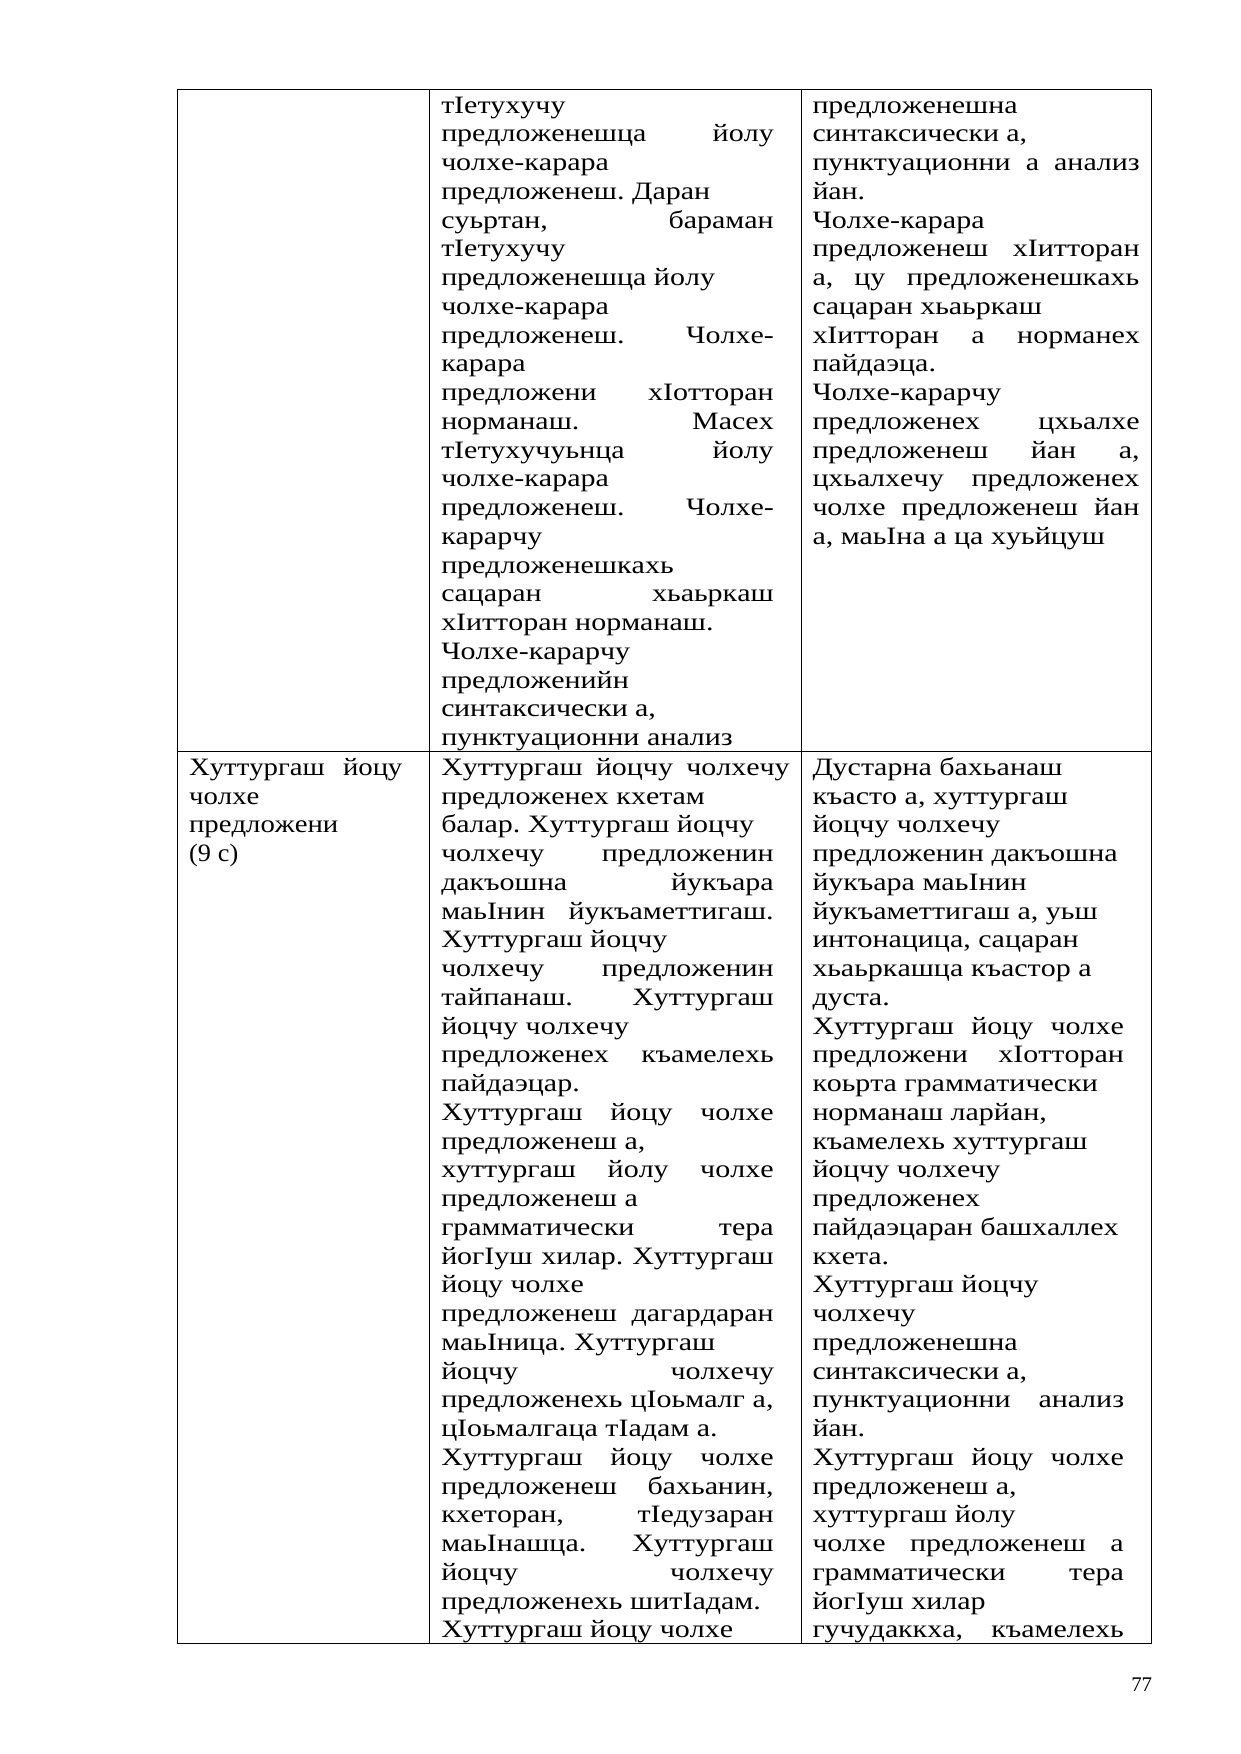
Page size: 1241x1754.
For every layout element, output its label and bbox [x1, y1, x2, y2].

table_cell [178, 90, 429, 751]
table_cell [430, 752, 801, 1643]
table_cell [802, 752, 1151, 1643]
table_cell [802, 90, 1151, 751]
table_cell [430, 90, 801, 751]
table_cell [178, 752, 429, 1643]
